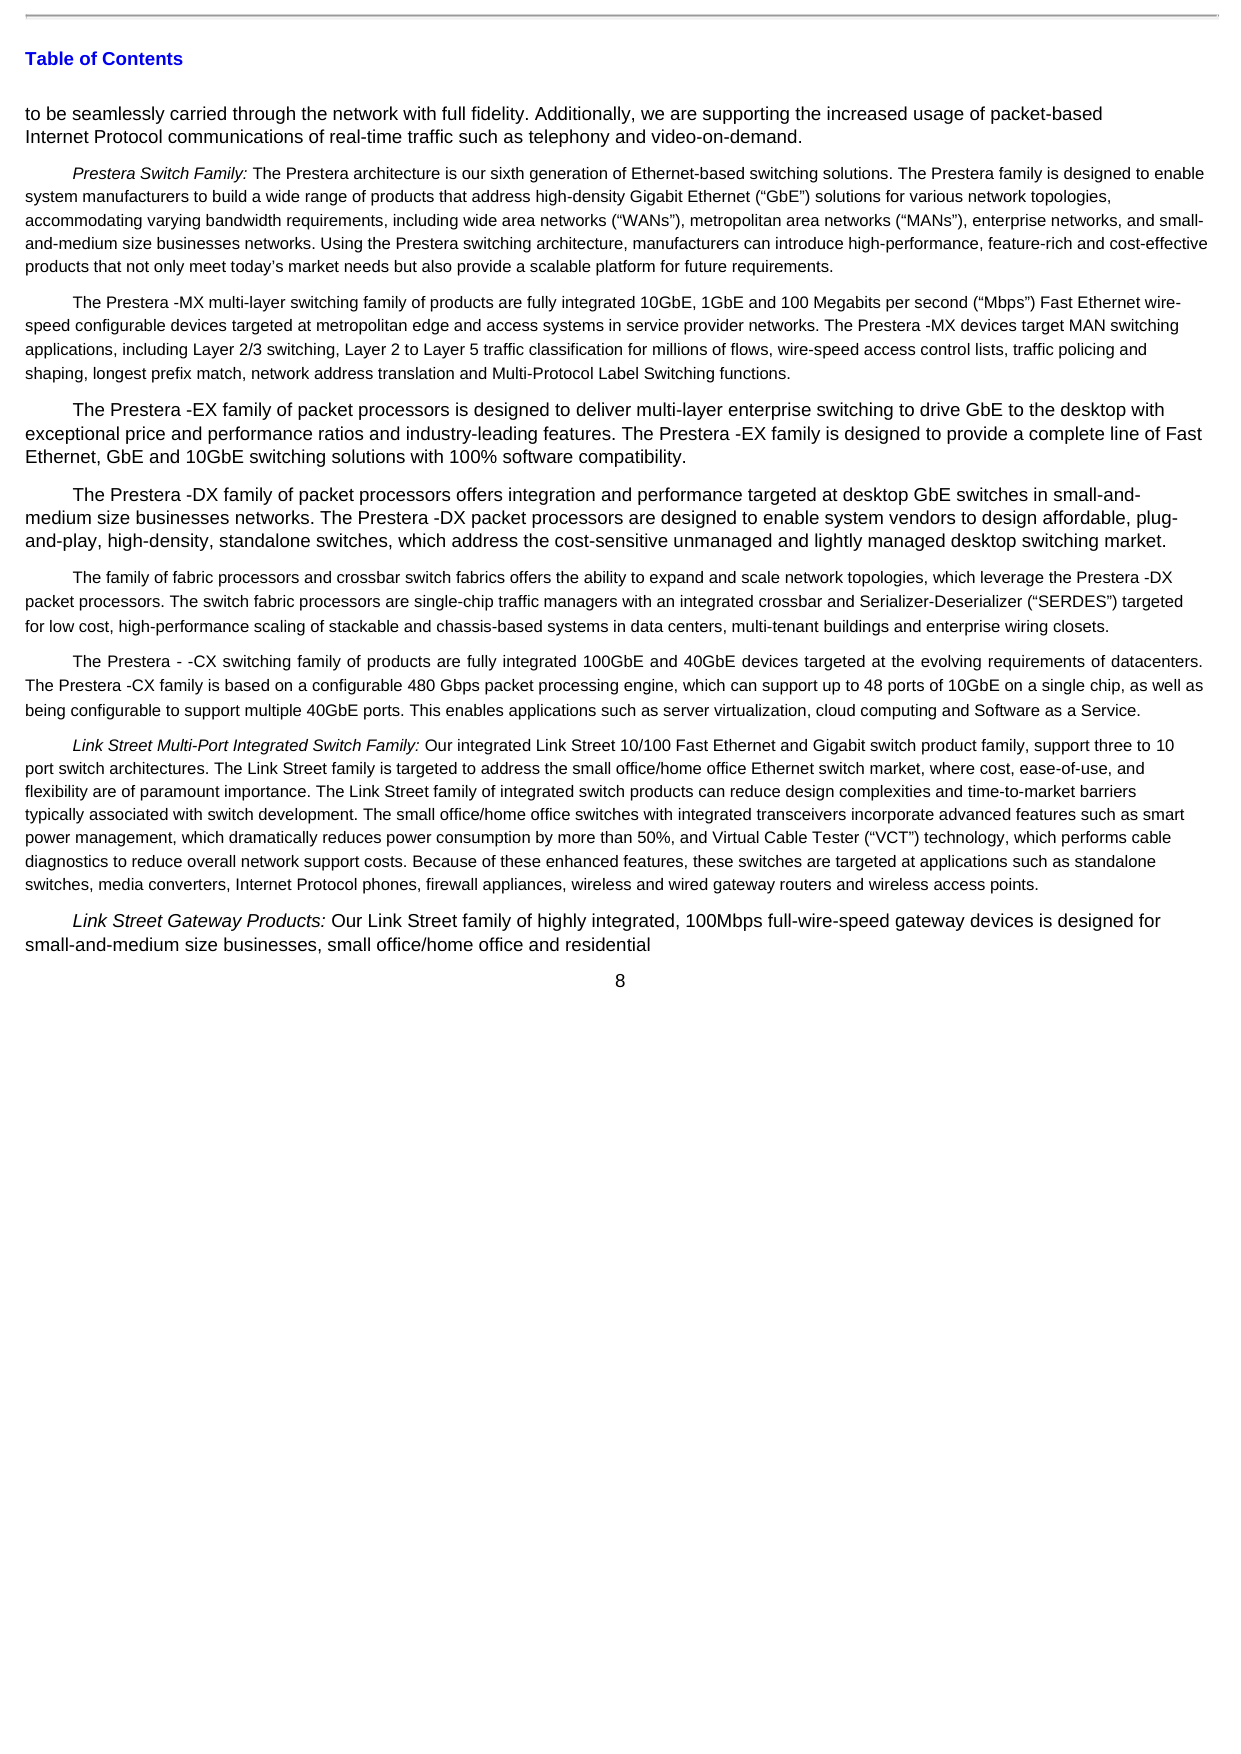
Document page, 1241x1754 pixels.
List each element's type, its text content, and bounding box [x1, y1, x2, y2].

text The Prestera -EX family of packet processors is designed to deliver multi-layer enterprise switching to drive GbE to the desktop with exceptional price and performance ratios and industry-leading features. The Prestera -EX family is designed to provide a complete line of Fast Ethernet, GbE and 10GbE switching solutions with 100% software compatibility. [25, 399, 1211, 467]
picture [23, 14, 1220, 21]
text Table of Contents [25, 48, 1211, 69]
text The Prestera - -CX switching family of products are fully integrated 100GbE and 40GbE devices targeted at the evolving requirements of datacenters. The Prestera -CX family is based on a configurable 480 Gbps packet processing engine, which can support up to 48 ports of 10GbE on a single chip, as well as being configurable to support multiple 40GbE ports. This enables applications such as server virtualization, cloud computing and Software as a Service. [25, 652, 1205, 719]
text 8 [25, 970, 1215, 991]
text Link Street Gateway Products: Our Link Street family of highly integrated, 100Mbps full-wire-speed gateway devices is designed for small-and-medium size businesses, small office/home office and residential [25, 910, 1207, 955]
text The Prestera -DX family of packet processors offers integration and performance targeted at desktop GbE switches in small-and-medium size businesses networks. The Prestera -DX packet processors are designed to enable system vendors to design affordable, plug-and-play, high-density, standalone switches, which address the cost-sensitive unmanaged and lightly managed desktop switching market. [25, 483, 1192, 552]
text Link Street Multi-Port Integrated Switch Family: Our integrated Link Street 10/100 Fast Ethernet and Gigabit switch product family, support three to 10 port switch architectures. The Link Street family is targeted to address the small office/home office Ethernet switch market, where cost, ease-of-use, and flexibility are of paramount importance. The Link Street family of integrated switch products can reduce design complexities and time-to-market barriers typically associated with switch development. The small office/home office switches with integrated transceivers incorporate advanced features such as smart power management, which dramatically reduces power consumption by more than 50%, and Virtual Cable Tester (“VCT”) technology, which performs cable diagnostics to reduce overall network support costs. Because of these enhanced features, these switches are targeted at applications such as standalone switches, media converters, Internet Protocol phones, firewall appliances, wireless and wired gateway routers and wireless access points. [25, 736, 1197, 894]
text The Prestera -MX multi-layer switching family of products are fully integrated 10GbE, 1GbE and 100 Megabits per second (“Mbps”) Fast Ethernet wire-speed configurable devices targeted at metropolitan edge and access systems in service provider networks. The Prestera -MX devices target MAN switching applications, including Layer 2/3 switching, Layer 2 to Layer 5 traffic classification for millions of flows, wire-speed access control lists, traffic policing and shaping, longest prefix match, network address translation and Multi-Protocol Label Switching functions. [25, 292, 1199, 383]
text Prestera Switch Family: The Prestera architecture is our sixth generation of Ethernet-based switching solutions. The Prestera family is designed to enable system manufacturers to build a wide range of products that address high-density Gigabit Ethernet (“GbE”) solutions for various network topologies, accommodating varying bandwidth requirements, including wide area networks (“WANs”), metropolitan area networks (“MANs”), enterprise networks, and small-and-medium size businesses networks. Using the Prestera switching architecture, manufacturers can introduce high-performance, feature-rich and cost-effective products that not only meet today’s market needs but also provide a scalable platform for future requirements. [25, 164, 1211, 276]
text The family of fabric processors and crossbar switch fabrics offers the ability to expand and scale network topologies, which leverage the Prestera -DX packet processors. The switch fabric processors are single-chip traffic managers with an integrated crossbar and Serializer-Deserializer (“SERDES”) targeted for low cost, high-performance scaling of stackable and chassis-based systems in data centers, multi-tenant buildings and enterprise wiring closets. [25, 568, 1203, 636]
text to be seamlessly carried through the network with full fidelity. Additionally, we are supporting the increased usage of packet-based Internet Protocol communications of real-time traffic such as telephony and video-on-demand. [25, 102, 1113, 148]
